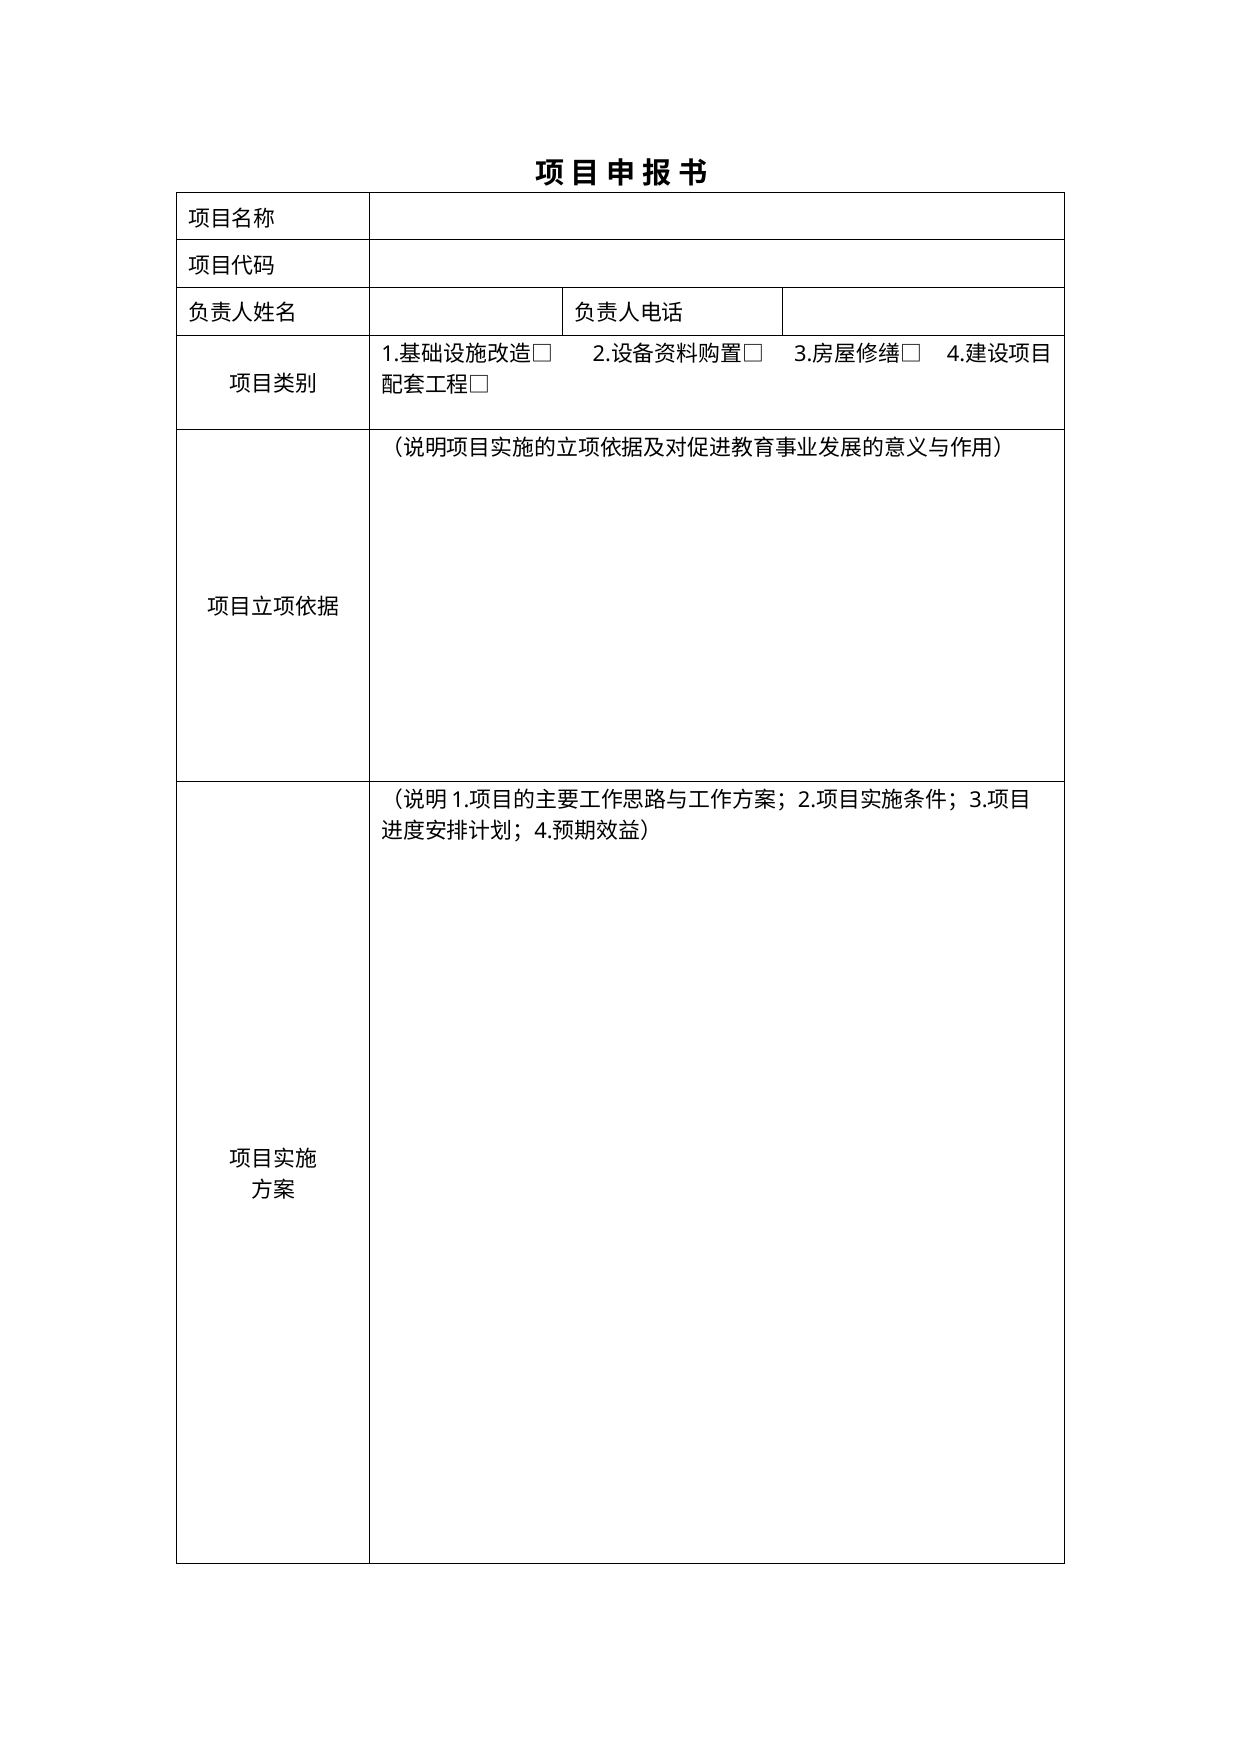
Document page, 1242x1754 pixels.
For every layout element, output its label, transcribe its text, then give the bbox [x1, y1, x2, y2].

table_cell （说明项目实施的立项依据及对促进教育事业发展的意义与作用） [370, 430, 1064, 781]
table_cell 项目类别 [177, 336, 369, 429]
table_header 项目名称 [177, 193, 369, 239]
table_cell 负责人姓名 [177, 288, 369, 334]
table_cell [783, 288, 1064, 334]
table_cell 项目实施 方案 [177, 782, 369, 1563]
table_cell [370, 288, 562, 334]
text 项 目 申 报 书 [188, 150, 1054, 192]
table_header [370, 193, 1064, 239]
table_cell 项目立项依据 [177, 430, 369, 781]
table_cell 1.基础设施改造□ 2.设备资料购置□ 3.房屋修缮□ 4.建设项目配套工程□ [370, 336, 1064, 429]
table_cell 项目代码 [177, 240, 369, 287]
table_cell [370, 240, 1064, 287]
table_cell （说明1.项目的主要工作思路与工作方案；2.项目实施条件；3.项目进度安排计划；4.预期效益） [370, 782, 1064, 1563]
table_cell 负责人电话 [563, 288, 782, 334]
